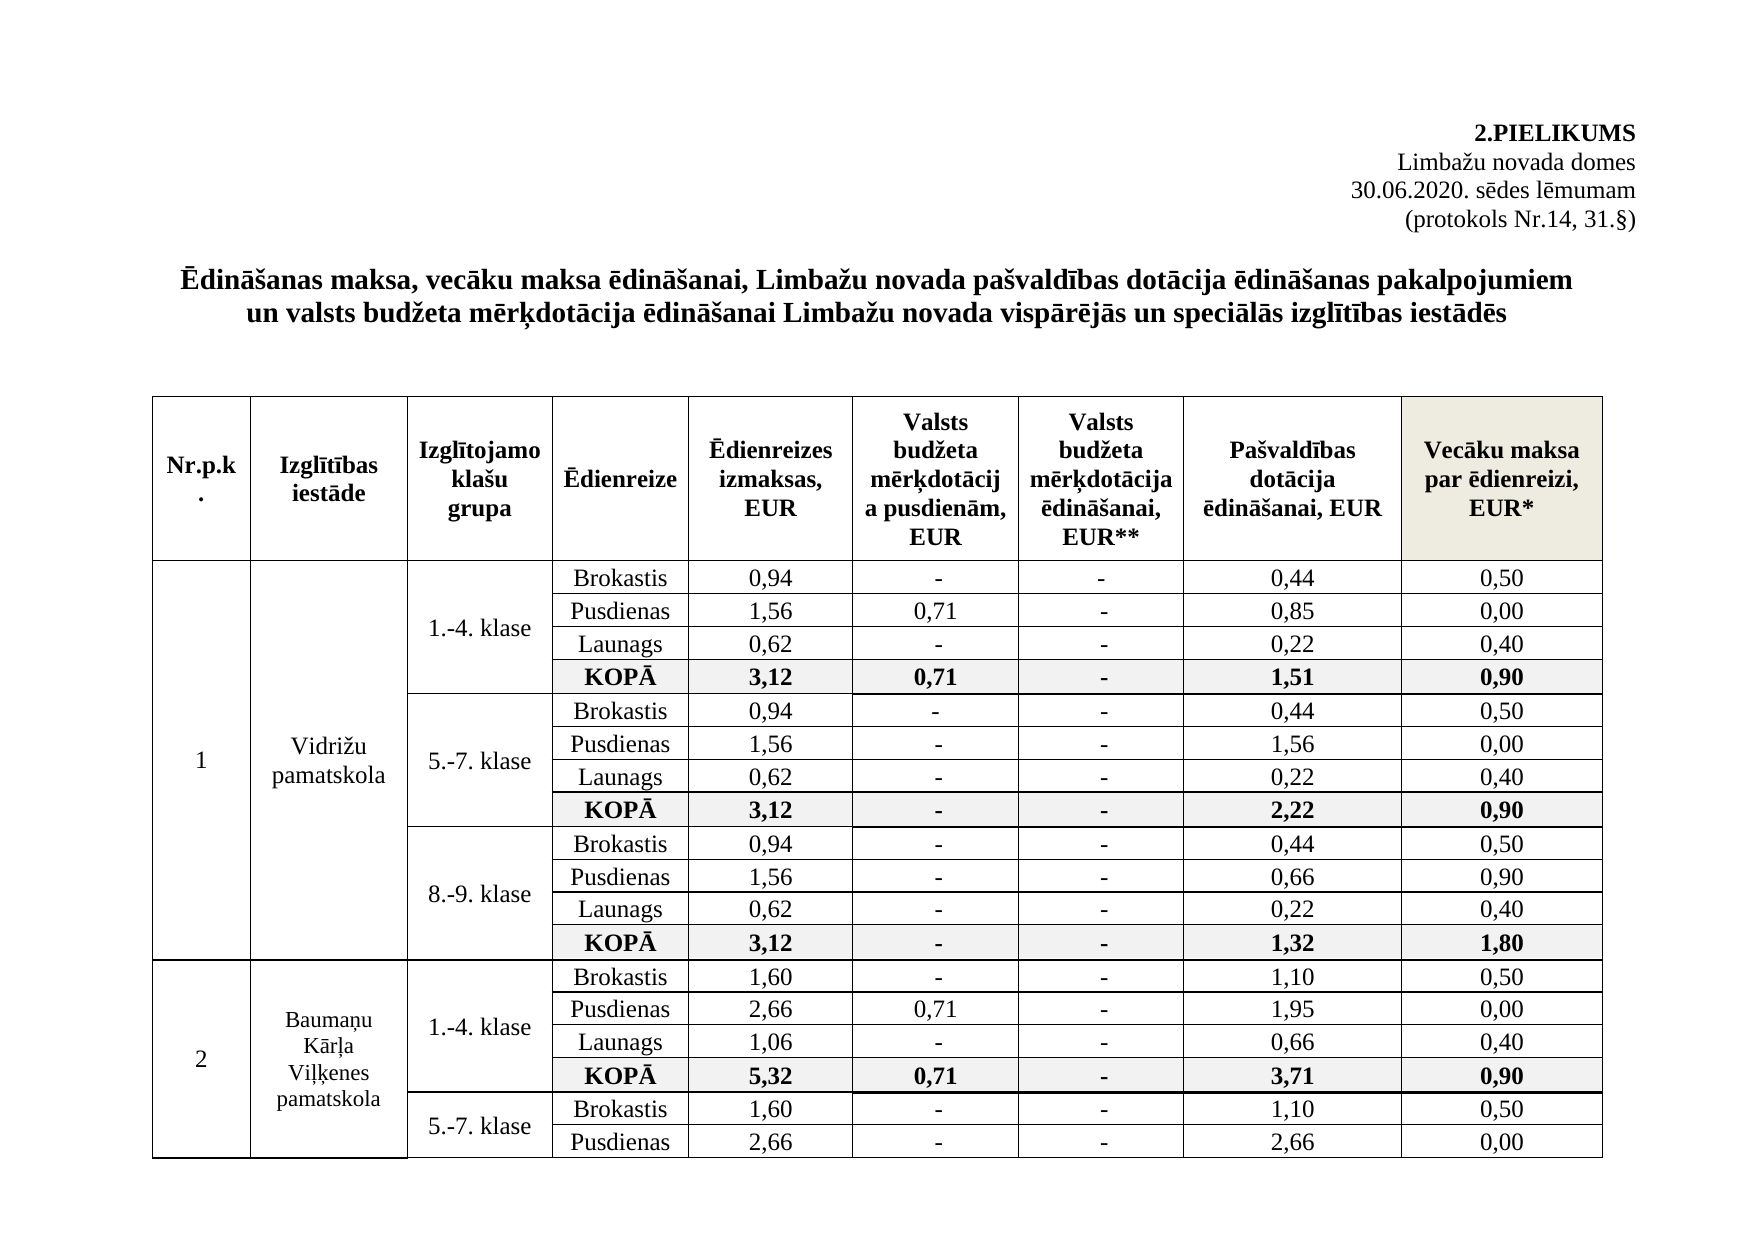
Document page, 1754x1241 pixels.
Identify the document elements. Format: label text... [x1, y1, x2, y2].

table_cell Pusdienas [553, 993, 688, 1024]
table_cell 2,66 [689, 1125, 852, 1157]
table_cell 1,95 [1184, 993, 1401, 1024]
table_cell - [1019, 1025, 1183, 1057]
table_cell 0,40 [1402, 893, 1602, 924]
table_cell - [1019, 925, 1183, 958]
table_cell - [853, 695, 1018, 726]
table_cell 1,10 [1184, 1094, 1401, 1124]
table_cell 0,00 [1402, 1125, 1602, 1157]
table_cell 0,71 [853, 594, 1018, 626]
table_cell Izglītojamo klašu grupa [408, 397, 552, 560]
table_cell 1 [153, 561, 250, 958]
table_cell Brokastis [553, 961, 688, 991]
table_cell - [1019, 828, 1183, 858]
table_cell 0,94 [689, 694, 852, 726]
table_cell 3,71 [1184, 1058, 1401, 1091]
text (protokols Nr.14, 31.§) [118, 204, 1636, 233]
table_cell 0,22 [1184, 893, 1401, 924]
table_cell 0,66 [1184, 860, 1401, 891]
table_cell 0,50 [1402, 1094, 1602, 1124]
table_cell - [1019, 561, 1183, 593]
table_cell 8.-9. klase [408, 827, 552, 958]
table_cell - [1019, 594, 1183, 626]
table_cell 0,71 [853, 993, 1018, 1024]
table_cell 0,44 [1184, 561, 1401, 593]
table_cell 5,32 [689, 1058, 852, 1091]
text Limbažu novada domes [118, 147, 1636, 176]
table_cell 1,56 [689, 594, 852, 626]
table_cell 0,71 [853, 660, 1018, 693]
table_cell Pusdienas [553, 1125, 688, 1157]
table_cell 3,12 [689, 925, 852, 958]
table_cell 2,66 [1184, 1125, 1401, 1157]
table_cell 0,22 [1184, 760, 1401, 791]
text 30.06.2020. sēdes lēmumam [118, 176, 1636, 204]
table_cell 0,94 [689, 827, 852, 858]
table_cell 5.-7. klase [408, 694, 552, 826]
table_cell 0,62 [689, 893, 852, 924]
table_cell Launags [553, 893, 688, 924]
table_cell Pusdienas [553, 594, 688, 626]
table_cell - [853, 561, 1018, 593]
table_cell 1.-4. klase [408, 561, 552, 693]
table_cell Ēdienreize [553, 397, 688, 560]
table_cell - [1019, 660, 1183, 693]
table_cell 0,90 [1402, 1058, 1602, 1091]
table_cell Brokastis [553, 694, 688, 726]
table_cell - [853, 727, 1018, 758]
table_cell - [1019, 961, 1183, 991]
table_cell 1,32 [1184, 925, 1401, 958]
table_cell 0,90 [1402, 860, 1602, 891]
table_cell - [1019, 727, 1183, 758]
table_cell - [853, 793, 1018, 826]
table_cell KOPĀ [553, 793, 688, 826]
table_cell - [853, 1025, 1018, 1057]
table_cell 1,06 [689, 1025, 852, 1057]
table_cell - [853, 893, 1018, 924]
table_cell - [1019, 1094, 1183, 1124]
table_cell Valsts budžeta mērķdotācija pusdienām, EUR [853, 397, 1018, 560]
table_cell KOPĀ [553, 660, 688, 693]
table_cell - [1019, 893, 1183, 924]
table_cell - [853, 760, 1018, 791]
table_cell 1,56 [689, 727, 852, 758]
table_cell Brokastis [553, 561, 688, 593]
table_cell Launags [553, 1025, 688, 1057]
table_cell - [853, 828, 1018, 858]
table_cell - [853, 925, 1018, 958]
table_cell Launags [553, 627, 688, 658]
table_cell 0,00 [1402, 993, 1602, 1024]
table_cell Vecāku maksa par ēdienreizi, EUR* [1402, 397, 1602, 560]
table_cell 0,62 [689, 760, 852, 791]
table_cell 0,50 [1402, 828, 1602, 858]
table_cell Brokastis [553, 1093, 688, 1124]
table_cell 1,80 [1402, 925, 1602, 958]
table_cell KOPĀ [553, 925, 688, 958]
table_cell 3,12 [689, 660, 852, 693]
table_cell - [853, 1125, 1018, 1157]
table_cell Launags [553, 760, 688, 791]
table_cell 0,90 [1402, 793, 1602, 826]
table_cell - [1019, 695, 1183, 726]
table_cell 0,71 [853, 1058, 1018, 1091]
table_cell - [1019, 627, 1183, 658]
table_cell 2,66 [689, 993, 852, 1024]
table_cell 0,22 [1184, 627, 1401, 658]
table_cell 0,62 [689, 627, 852, 658]
table_cell Nr.p.k. [153, 397, 250, 560]
table_cell Pusdienas [553, 727, 688, 758]
table_cell 0,44 [1184, 695, 1401, 726]
table_cell 0,90 [1402, 660, 1602, 693]
table_cell 1,51 [1184, 660, 1401, 693]
table_cell - [853, 961, 1018, 991]
table_cell 0,00 [1402, 727, 1602, 758]
table_cell 1,56 [1184, 727, 1401, 758]
table_cell 5.-7. klase [408, 1093, 552, 1157]
table_cell 0,85 [1184, 594, 1401, 626]
table_cell - [853, 627, 1018, 658]
table_cell 1,10 [1184, 961, 1401, 991]
table_cell 1.-4. klase [408, 961, 552, 1091]
table_cell - [1019, 760, 1183, 791]
table_cell 0,50 [1402, 561, 1602, 593]
table_cell 1,56 [689, 860, 852, 891]
table_cell 1,60 [689, 961, 852, 991]
table_cell 0,40 [1402, 760, 1602, 791]
table_cell - [1019, 993, 1183, 1024]
table_cell 0,40 [1402, 1025, 1602, 1057]
table_cell 1,60 [689, 1093, 852, 1124]
table_cell 0,44 [1184, 828, 1401, 858]
table_cell - [1019, 793, 1183, 826]
table_cell Valsts budžeta mērķdotācija ēdināšanai, EUR** [1019, 397, 1183, 560]
text 2.PIELIKUMS [118, 118, 1636, 147]
table_header Ēdināšanas maksa, vecāku maksa ēdināšanai, Limbažu novada pašvaldības dotācija ēdināšanas pakalpojumiem un valsts budžeta mērķdotācija ēdināšanai Limbažu novada vispārējās un speciālās izglītības iestādēs [152, 262, 1602, 396]
table_cell - [853, 1094, 1018, 1124]
table_cell Brokastis [553, 827, 688, 858]
table_cell 3,12 [689, 793, 852, 826]
table_cell Pusdienas [553, 860, 688, 891]
table_cell 0,94 [689, 561, 852, 593]
table_cell Pašvaldības dotācija ēdināšanai, EUR [1184, 397, 1401, 560]
table_cell Vidrižu pamatskola [251, 561, 407, 958]
table_cell 2,22 [1184, 793, 1401, 826]
table_cell 0,50 [1402, 961, 1602, 991]
table_cell - [1019, 860, 1183, 891]
table_cell Izglītības iestāde [251, 397, 407, 560]
table_cell 0,50 [1402, 695, 1602, 726]
table_cell Baumaņu Kārļa Viļķenes pamatskola [251, 961, 407, 1157]
table_cell 0,40 [1402, 627, 1602, 658]
table_cell 0,00 [1402, 594, 1602, 626]
table_cell - [1019, 1058, 1183, 1091]
table_cell - [1019, 1125, 1183, 1157]
table_cell Ēdienreizes izmaksas, EUR [689, 397, 852, 560]
table_cell 2 [153, 961, 250, 1157]
table_cell - [853, 860, 1018, 891]
table_cell 0,66 [1184, 1025, 1401, 1057]
table_cell KOPĀ [553, 1058, 688, 1091]
